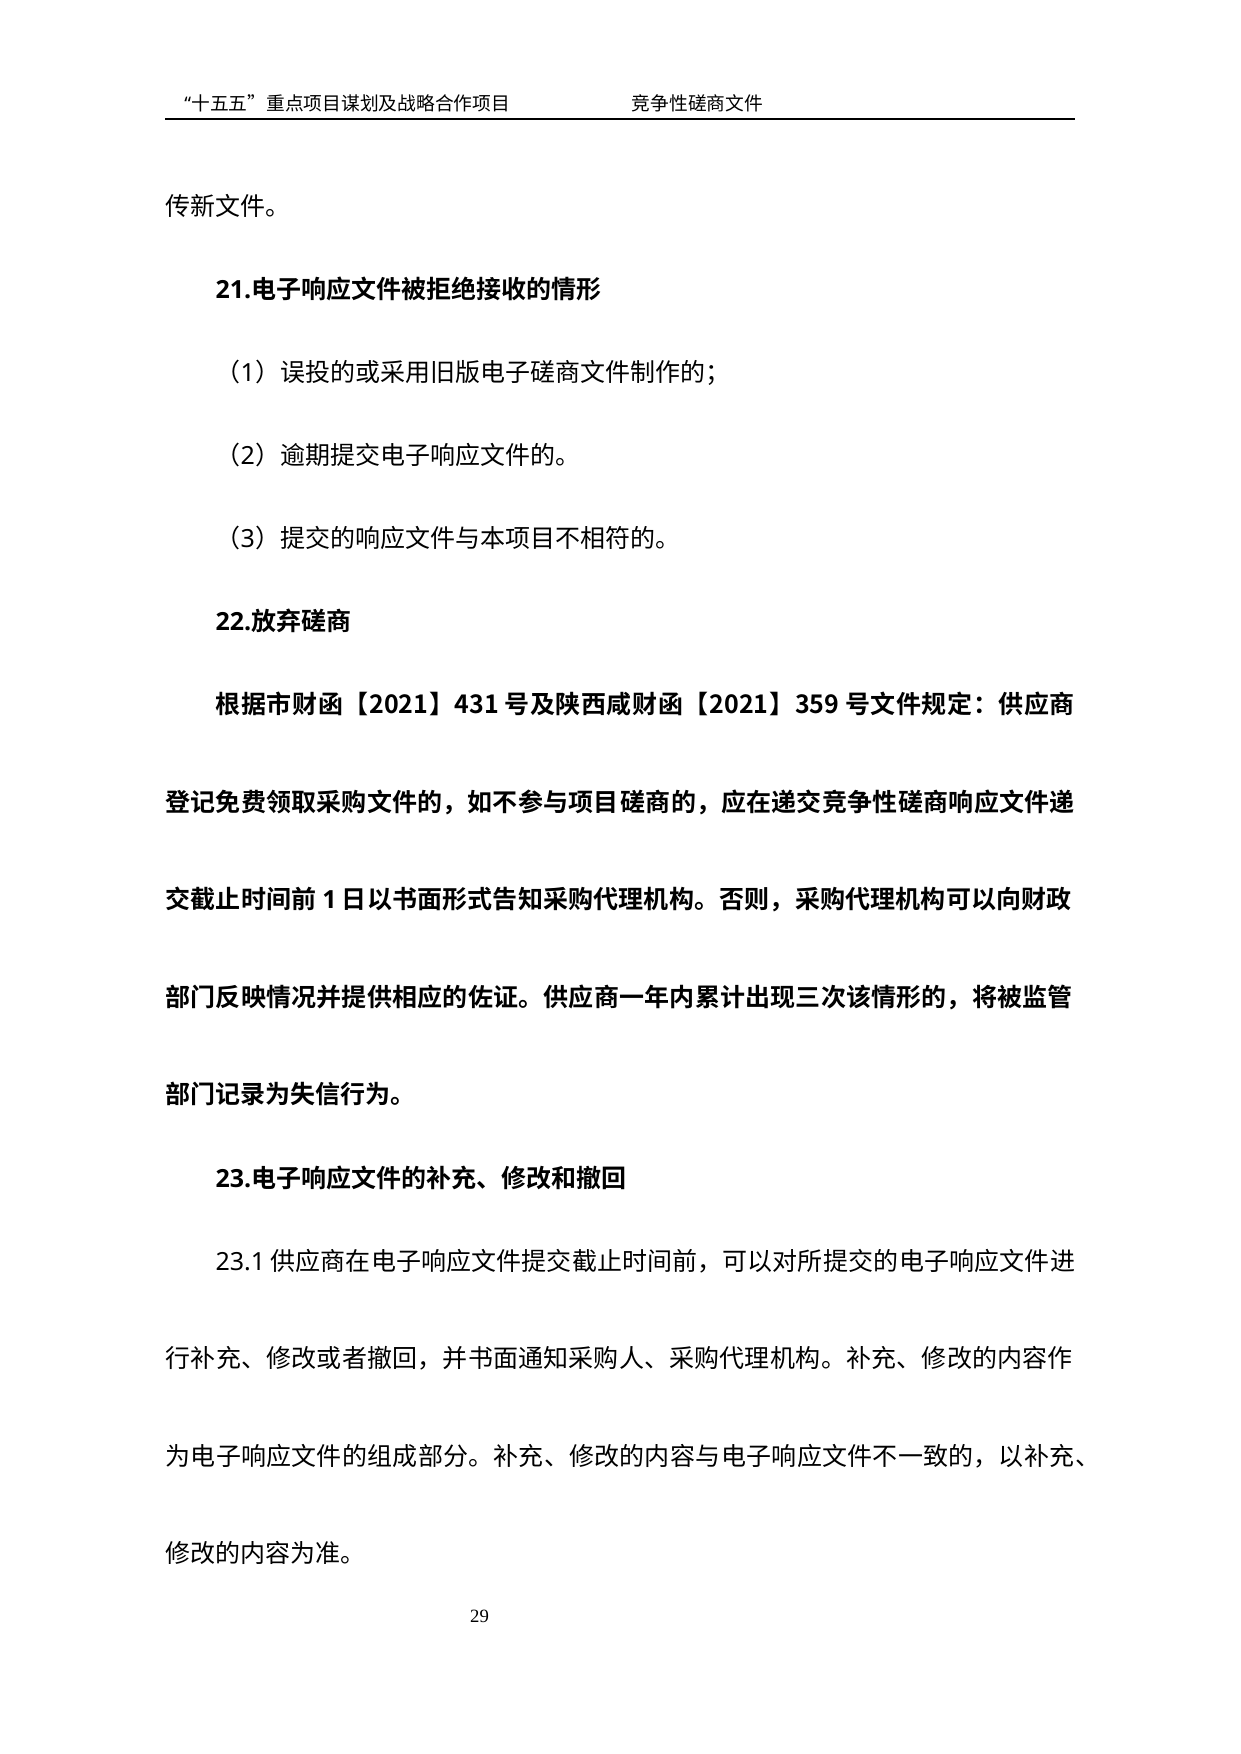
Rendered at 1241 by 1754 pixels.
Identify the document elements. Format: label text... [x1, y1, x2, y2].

text （3）提交的响应文件与本项目不相符的。 [165, 504, 1075, 569]
text （1）误投的或采用旧版电子磋商文件制作的； [165, 338, 1075, 403]
text 23.电子响应文件的补充、修改和撤回 [165, 1144, 1075, 1209]
text 根据市财函【2021】431号及陕西咸财函【2021】359号文件规定：供应商登记免费领取采购文件的，如不参与项目磋商的，应在递交竞争性磋商响应文件递交截止时间前1日以书面形式告知采购代理机构。否则，采购代理机构可以向财政部门反映情况并提供相应的佐证。供应商一年内累计出现三次该情形的，将被监管部门记录为失信行为。 [165, 671, 1075, 1126]
text 22.放弃磋商 [165, 587, 1075, 652]
text 21.电子响应文件被拒绝接收的情形 [165, 255, 1075, 320]
text 23.1供应商在电子响应文件提交截止时间前，可以对所提交的电子响应文件进行补充、修改或者撤回，并书面通知采购人、采购代理机构。补充、修改的内容作为电子响应文件的组成部分。补充、修改的内容与电子响应文件不一致的，以补充、修改的内容为准。 [165, 1227, 1075, 1584]
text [165, 172, 1075, 237]
text （2）逾期提交电子响应文件的。 [165, 421, 1075, 486]
